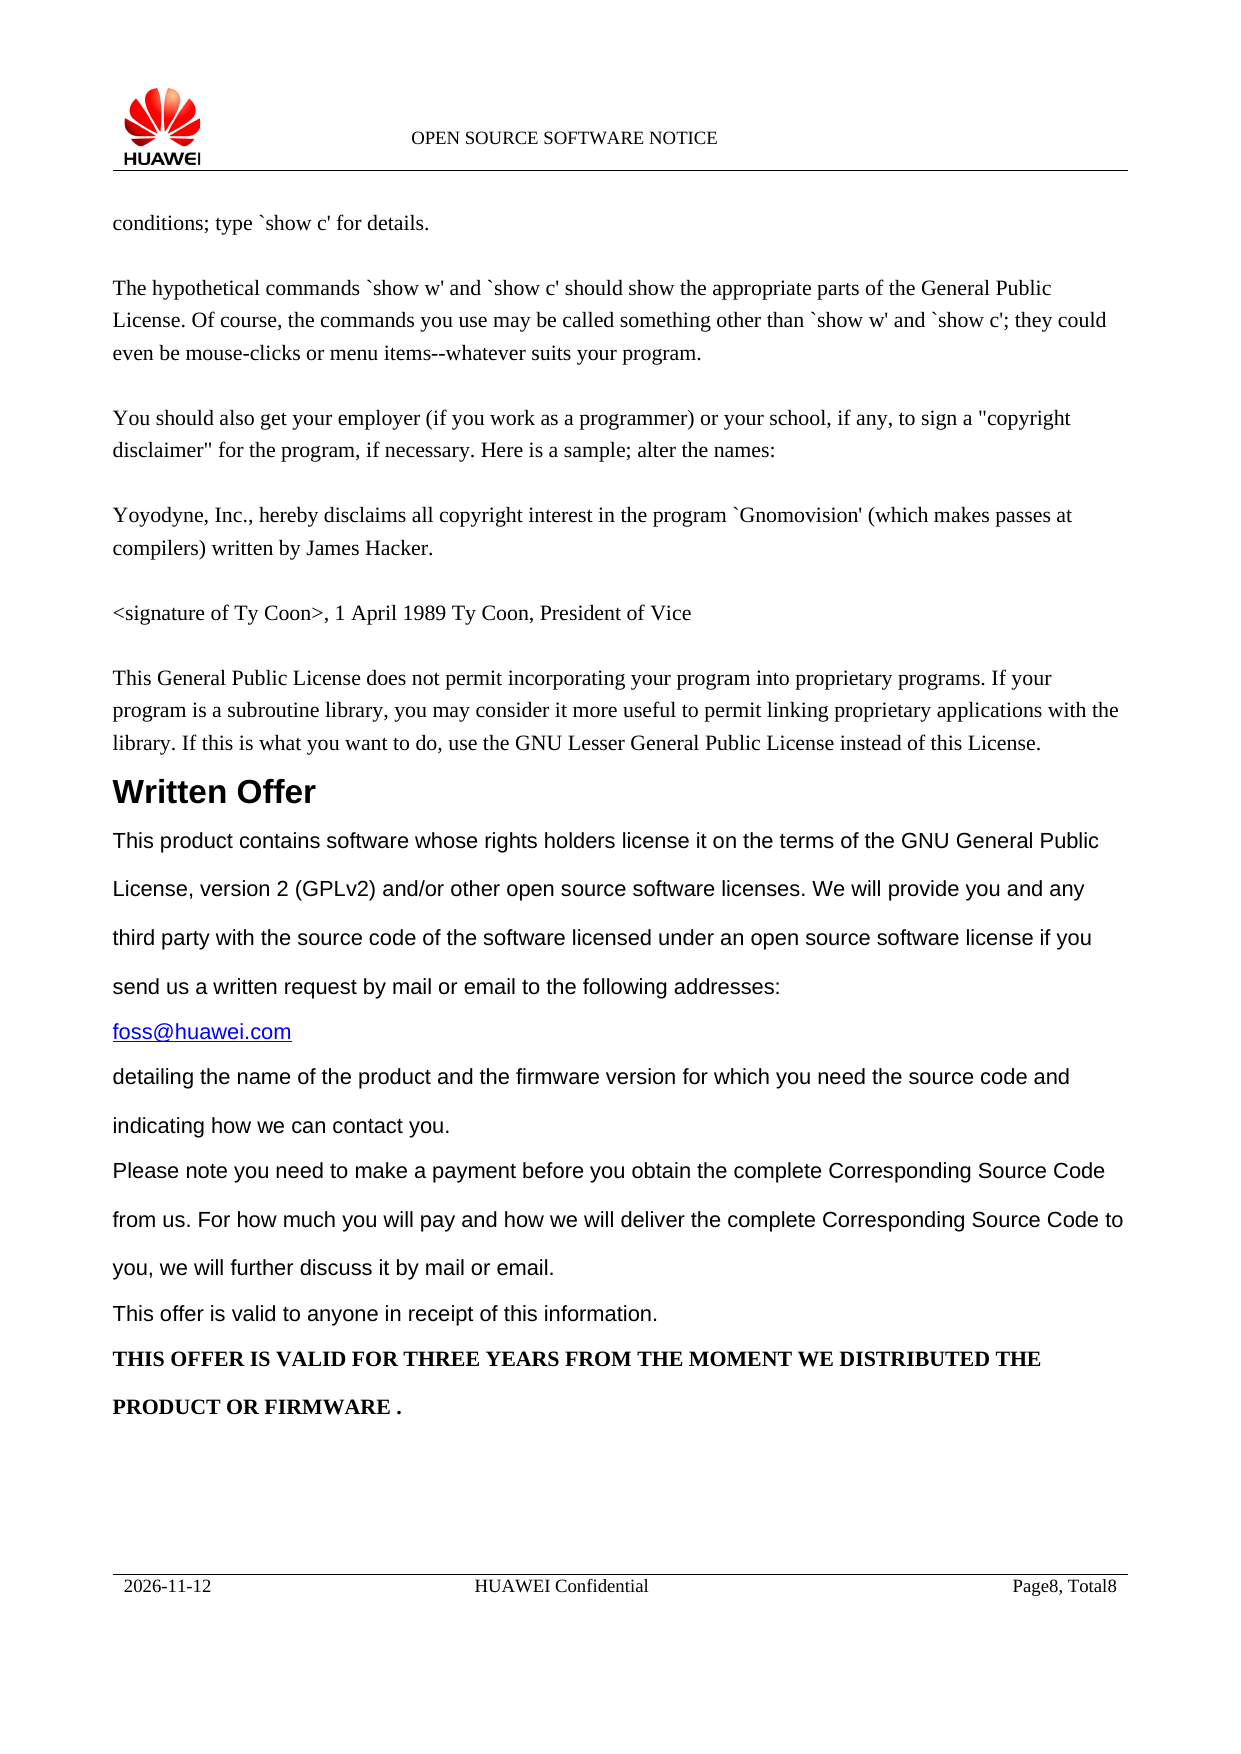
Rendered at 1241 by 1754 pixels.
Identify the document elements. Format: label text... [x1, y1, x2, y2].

text This offer is valid for three years from the moment we distributed the product or firmware . [112, 1342, 1128, 1423]
text foss@huawei.com [112, 1015, 1128, 1048]
text This offer is valid to anyone in receipt of this information. [112, 1297, 1128, 1329]
text detailing the name of the product and the firmware version for which you need the source code and indicating how we can contact you. [112, 1060, 1128, 1142]
text Written Offer [112, 759, 1128, 824]
text Please note you need to make a payment before you obtain the complete Corresponding Source Code from us. For how much you will pay and how we will deliver the complete Corresponding Source Code to you, we will further discuss it by mail or email. [112, 1154, 1128, 1284]
picture [124, 88, 201, 165]
text This product contains software whose rights holders license it on the terms of the GNU General Public License, version 2 (GPLv2) and/or other open source software licenses. We will provide you and any third party with the source code of the software licensed under an open source software license if you send us a written request by mail or email to the following addresses: [112, 824, 1128, 1003]
